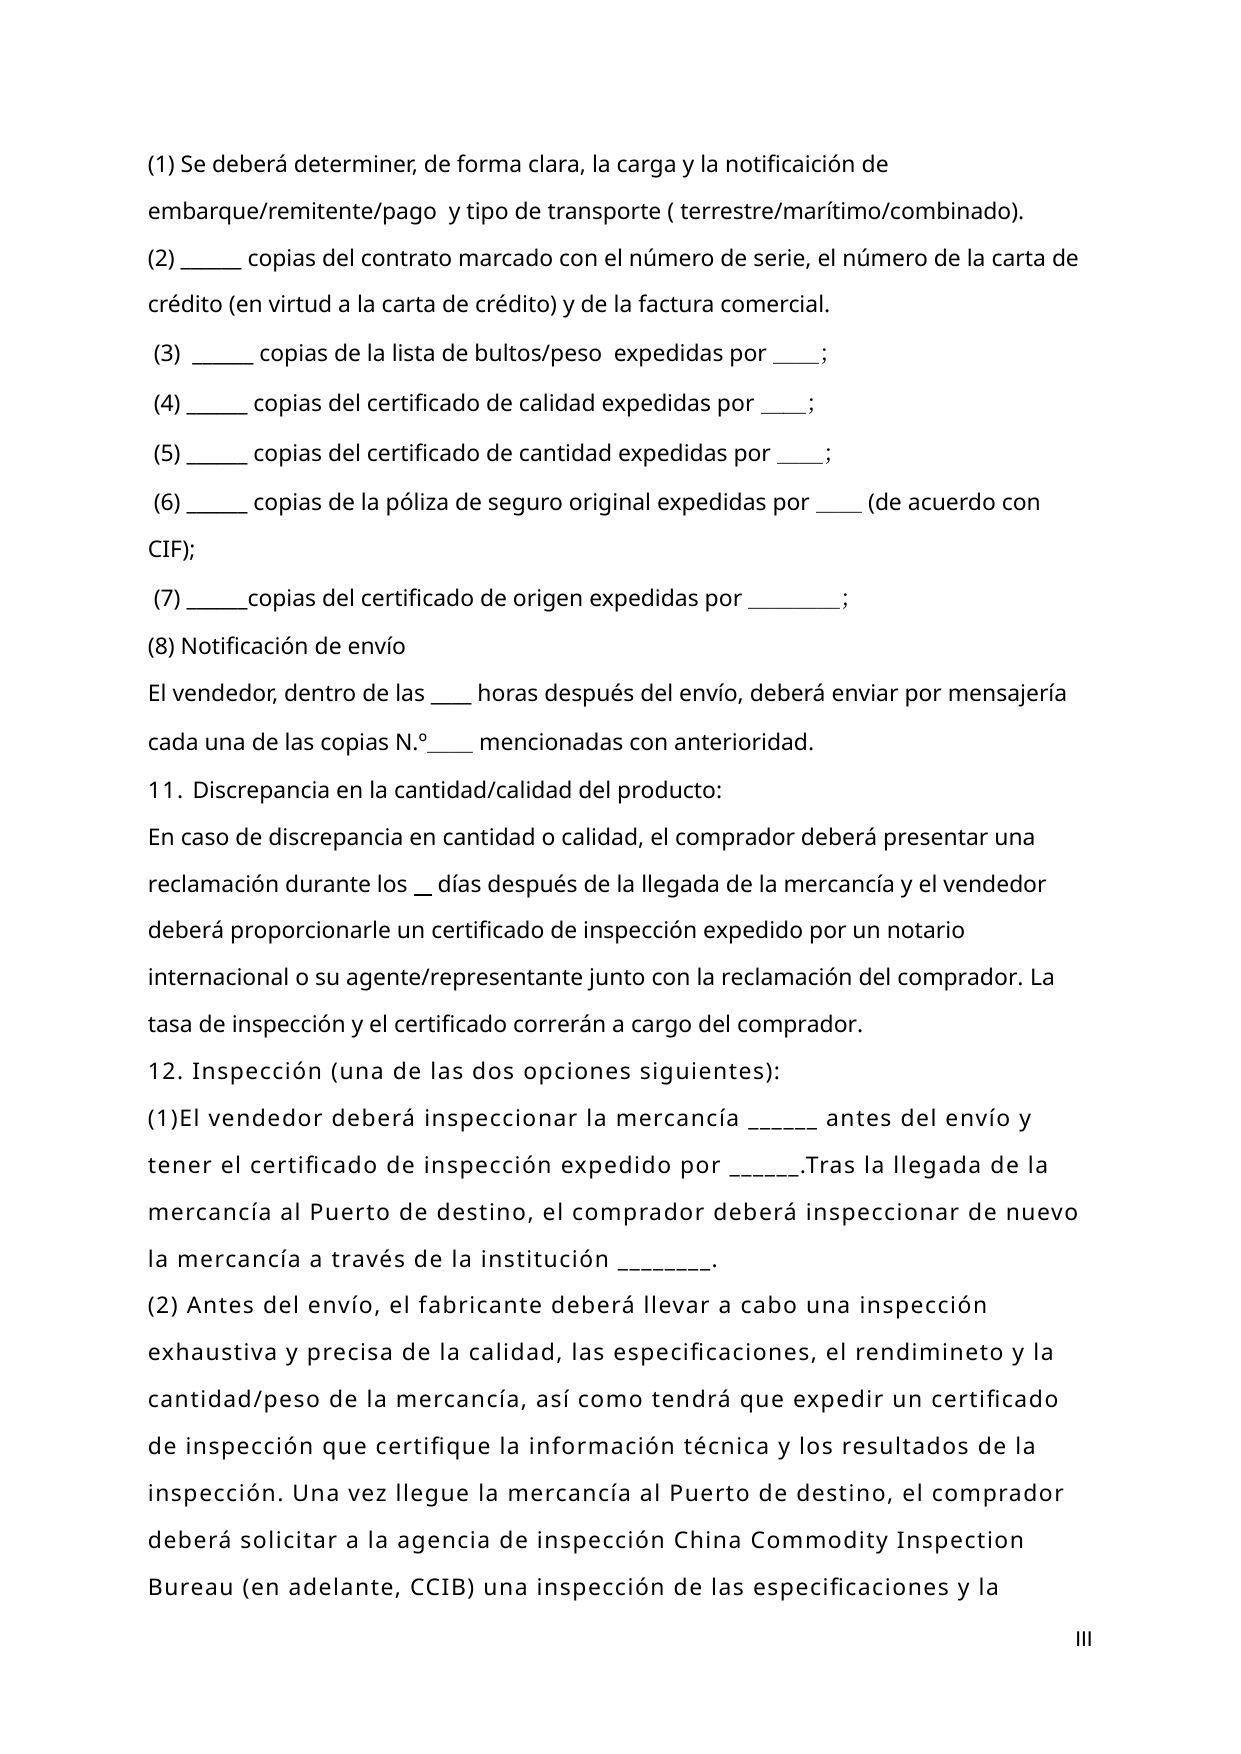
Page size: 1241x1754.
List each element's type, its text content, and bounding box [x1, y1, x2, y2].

text 11. Discrepancia en la cantidad/calidad del producto: [148, 774, 1092, 805]
text (2) ______ copias del contrato marcado con el número de serie, el número de la carta de crédito (en virtud a la carta de crédito) y de la factura comercial. [148, 241, 1092, 319]
text (4) ______ copias del certificado de calidad expedidas por ＿＿； [148, 385, 1092, 418]
text (5) ______ copias del certificado de cantidad expedidas por ＿＿； [148, 434, 1092, 468]
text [148, 1289, 1092, 1602]
text (6) ______ copias de la póliza de seguro original expedidas por ＿＿ (de acuerdo con CIF); [148, 484, 1092, 564]
text 12. Inspección (una de las dos opciones siguientes): (1)El vendedor deberá inspeccionar la mercancía ______ antes del envío y tener el certificado de inspección expedido por ______.Tras la llegada de la mercancía al Puerto de destino, el comprador deberá inspeccionar de nuevo la mercancía a través de la institución ________. [148, 1055, 1092, 1274]
text El vendedor, dentro de las ____ horas después del envío, deberá enviar por mensajería cada una de las copias N.º＿＿ mencionadas con anterioridad. [148, 676, 1092, 757]
text (1) Se deberá determiner, de forma clara, la carga y la notificaición de embarque/remitente/pago y tipo de transporte ( terrestre/marítimo/combinado). [148, 148, 1092, 226]
text (7) ______copias del certificado de origen expedidas por ＿＿＿＿； [148, 580, 1092, 613]
text En caso de discrepancia en cantidad o calidad, el comprador deberá presentar una reclamación durante los días después de la llegada de la mercancía y el vendedor deberá proporcionarle un certificado de inspección expedido por un notario internacional o su agente/representante junto con la reclamación del comprador. La tasa de inspección y el certificado correrán a cargo del comprador. [148, 821, 1092, 1039]
text (8) Notificación de envío [148, 629, 1092, 661]
text (3) ______ copias de la lista de bultos/peso expedidas por ＿＿； [148, 335, 1092, 368]
